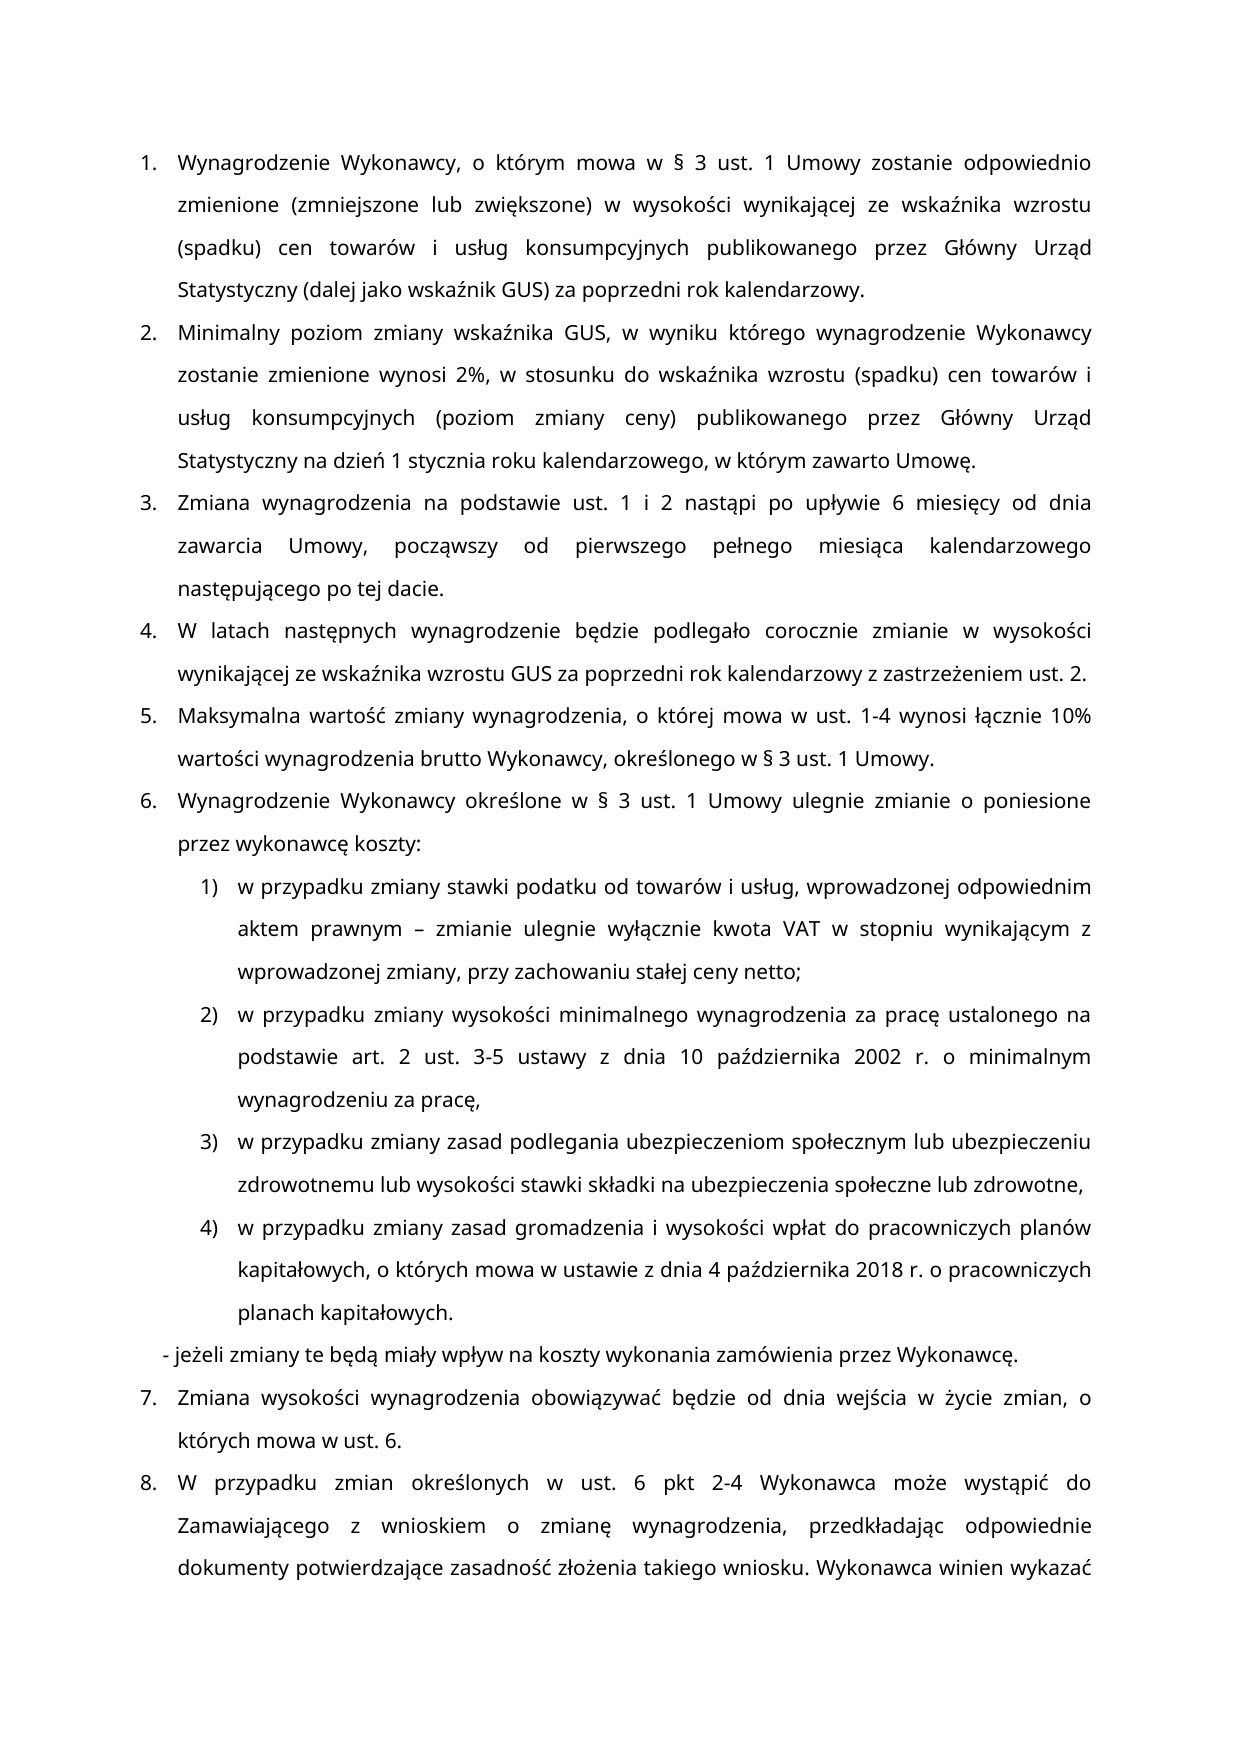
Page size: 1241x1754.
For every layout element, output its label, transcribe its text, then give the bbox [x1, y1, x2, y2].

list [140, 1468, 1093, 1582]
list w przypadku zmiany stawki podatku od towarów i usług, wprowadzonej odpowiednim aktem prawnym – zmianie ulegnie wyłącznie kwota VAT w stopniu wynikającym z wprowadzonej zmiany, przy zachowaniu stałej ceny netto; [200, 872, 1093, 986]
list Wynagrodzenie Wykonawcy określone w § 3 ust. 1 Umowy ulegnie zmianie o poniesione przez wykonawcę koszty: [140, 787, 1093, 858]
list w przypadku zmiany zasad podlegania ubezpieczeniom społecznym lub ubezpieczeniu zdrowotnemu lub wysokości stawki składki na ubezpieczenia społeczne lub zdrowotne, [200, 1127, 1093, 1198]
list Maksymalna wartość zmiany wynagrodzenia, o której mowa w ust. 1-4 wynosi łącznie 10% wartości wynagrodzenia brutto Wykonawcy, określonego w § 3 ust. 1 Umowy. [140, 701, 1093, 772]
list Wynagrodzenie Wykonawcy, o którym mowa w § 3 ust. 1 Umowy zostanie odpowiednio zmienione (zmniejszone lub zwiększone) w wysokości wynikającej ze wskaźnika wzrostu (spadku) cen towarów i usług konsumpcyjnych publikowanego przez Główny Urząd Statystyczny (dalej jako wskaźnik GUS) za poprzedni rok kalendarzowy. [140, 148, 1093, 304]
list W latach następnych wynagrodzenie będzie podlegało corocznie zmianie w wysokości wynikającej ze wskaźnika wzrostu GUS za poprzedni rok kalendarzowy z zastrzeżeniem ust. 2. [140, 616, 1093, 687]
list Minimalny poziom zmiany wskaźnika GUS, w wyniku którego wynagrodzenie Wykonawcy zostanie zmienione wynosi 2%, w stosunku do wskaźnika wzrostu (spadku) cen towarów i usług konsumpcyjnych (poziom zmiany ceny) publikowanego przez Główny Urząd Statystyczny na dzień 1 stycznia roku kalendarzowego, w którym zawarto Umowę. [140, 318, 1093, 474]
text - jeżeli zmiany te będą miały wpływ na koszty wykonania zamówienia przez Wykonawcę. [162, 1341, 1093, 1369]
list w przypadku zmiany wysokości minimalnego wynagrodzenia za pracę ustalonego na podstawie art. 2 ust. 3-5 ustawy z dnia 10 października 2002 r. o minimalnym wynagrodzeniu za pracę, [200, 1000, 1093, 1113]
list Zmiana wysokości wynagrodzenia obowiązywać będzie od dnia wejścia w życie zmian, o których mowa w ust. 6. [140, 1383, 1093, 1454]
list Zmiana wynagrodzenia na podstawie ust. 1 i 2 nastąpi po upływie 6 miesięcy od dnia zawarcia Umowy, począwszy od pierwszego pełnego miesiąca kalendarzowego następującego po tej dacie. [140, 488, 1093, 602]
list w przypadku zmiany zasad gromadzenia i wysokości wpłat do pracowniczych planów kapitałowych, o których mowa w ustawie z dnia 4 października 2018 r. o pracowniczych planach kapitałowych. [200, 1213, 1093, 1326]
